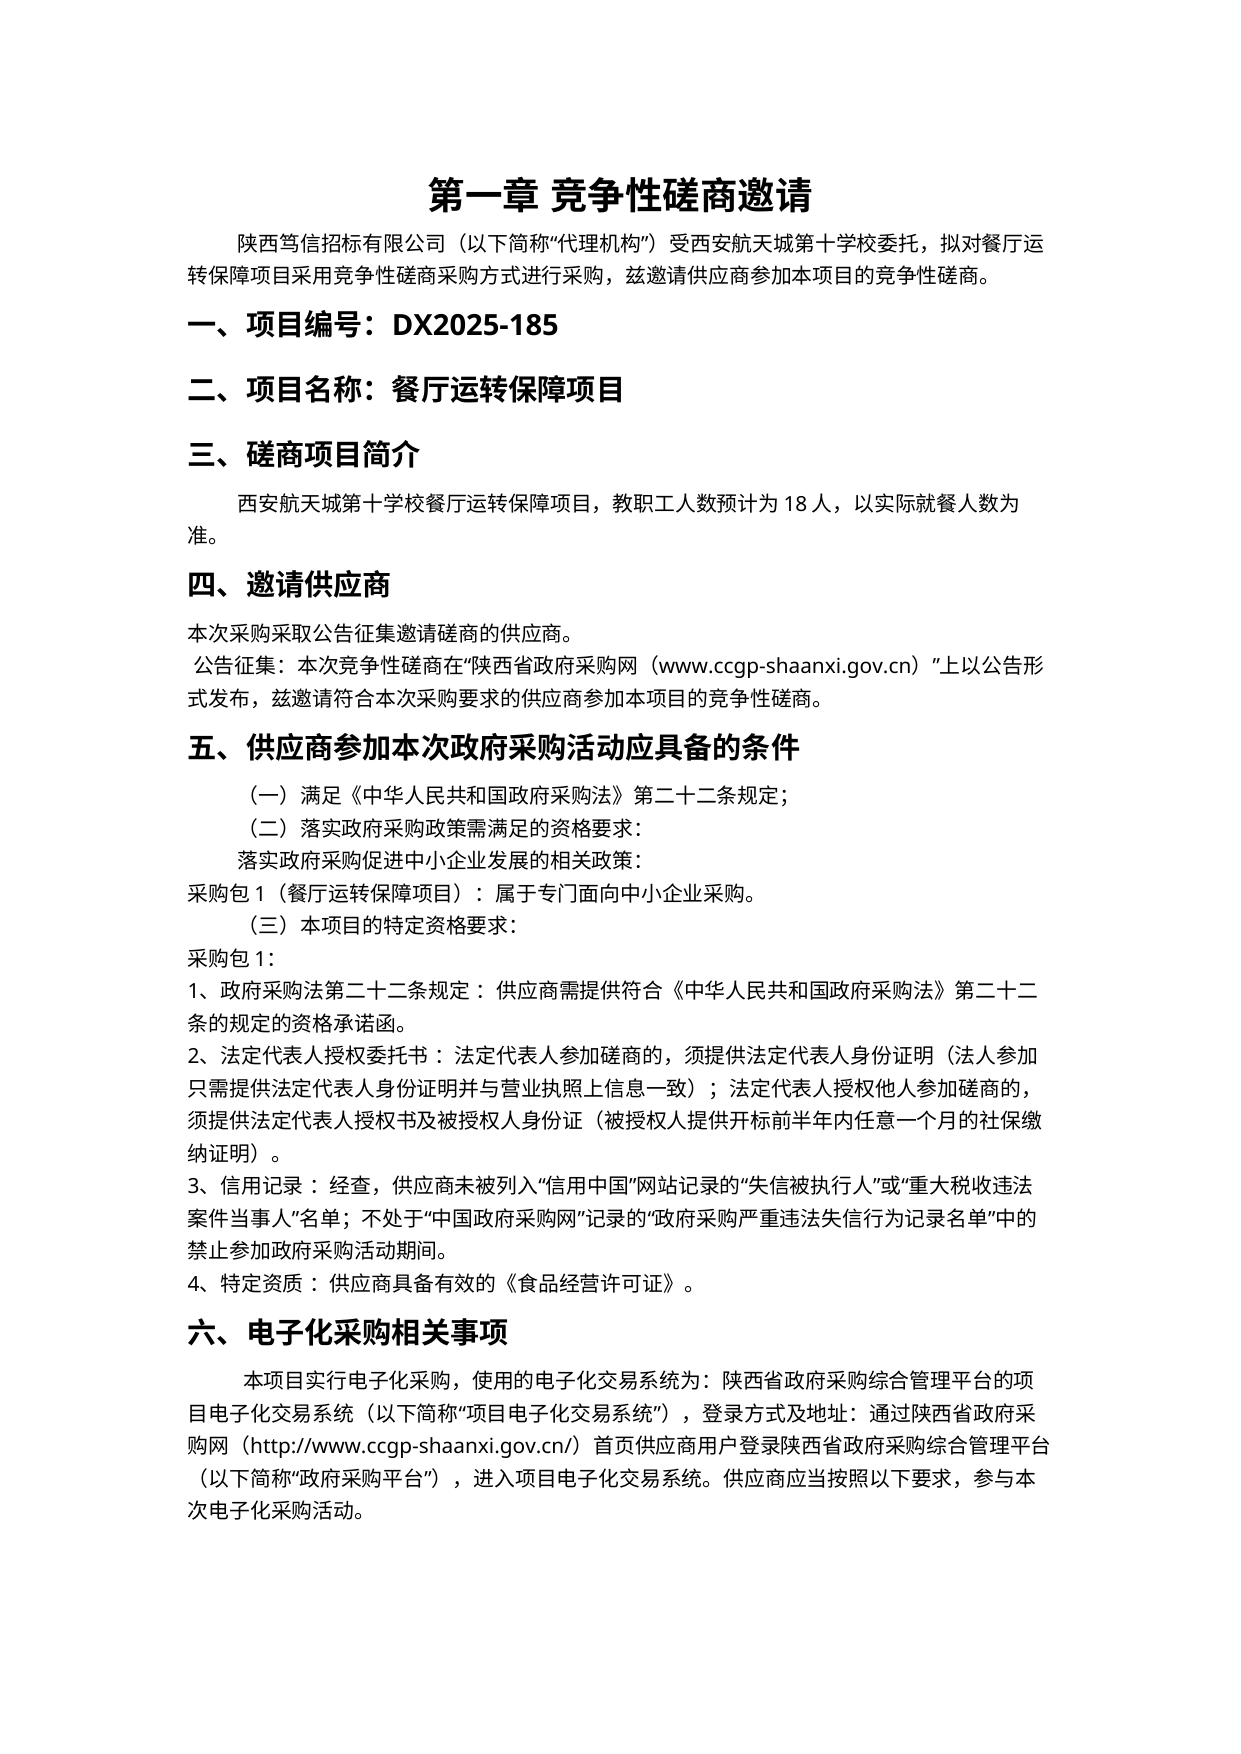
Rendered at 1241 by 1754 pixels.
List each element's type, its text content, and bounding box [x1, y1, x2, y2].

text 2、法定代表人授权委托书 ：法定代表人参加磋商的，须提供法定代表人身份证明（法人参加只需提供法定代表人身份证明并与营业执照上信息一致）；法定代表人授权他人参加磋商的，须提供法定代表人授权书及被授权人身份证（被授权人提供开标前半年内任意一个月的社保缴纳证明）。 [187, 1039, 1053, 1169]
text 1、政府采购法第二十二条规定 ：供应商需提供符合《中华人民共和国政府采购法》第二十二条的规定的资格承诺函。 [187, 974, 1053, 1039]
text （三）本项目的特定资格要求： [187, 909, 1053, 942]
text 一、项目编号：DX2025-185 [187, 292, 1053, 357]
text 西安航天城第十学校餐厅运转保障项目，教职工人数预计为18人，以实际就餐人数为准。 [187, 487, 1053, 552]
text 四、邀请供应商 [187, 552, 1053, 617]
text 4、特定资质 ：供应商具备有效的《食品经营许可证》。 [187, 1267, 1053, 1299]
text 落实政府采购促进中小企业发展的相关政策： [187, 844, 1053, 877]
text 二、项目名称：餐厅运转保障项目 [187, 357, 1053, 422]
text 第一章 竞争性磋商邀请 [187, 162, 1053, 227]
text 陕西笃信招标有限公司（以下简称“代理机构”）受西安航天城第十学校委托，拟对餐厅运转保障项目采用竞争性磋商采购方式进行采购，兹邀请供应商参加本项目的竞争性磋商。 [187, 227, 1053, 292]
text 公告征集：本次竞争性磋商在“陕西省政府采购网（www.ccgp-shaanxi.gov.cn）”上以公告形式发布，兹邀请符合本次采购要求的供应商参加本项目的竞争性磋商。 [187, 649, 1053, 714]
text （二）落实政府采购政策需满足的资格要求： [187, 812, 1053, 844]
text （一）满足《中华人民共和国政府采购法》第二十二条规定； [187, 779, 1053, 812]
text 3、信用记录 ：经查，供应商未被列入“信用中国”网站记录的“失信被执行人”或“重大税收违法案件当事人”名单；不处于“中国政府采购网”记录的“政府采购严重违法失信行为记录名单”中的禁止参加政府采购活动期间。 [187, 1169, 1053, 1267]
text 本次采购采取公告征集邀请磋商的供应商。 [187, 617, 1053, 649]
text 本项目实行电子化采购，使用的电子化交易系统为：陕西省政府采购综合管理平台的项目电子化交易系统（以下简称“项目电子化交易系统”），登录方式及地址：通过陕西省政府采购网（http://www.ccgp-shaanxi.gov.cn/）首页供应商用户登录陕西省政府采购综合管理平台（以下简称“政府采购平台”），进入项目电子化交易系统。供应商应当按照以下要求，参与本次电子化采购活动。 [187, 1364, 1053, 1527]
text 采购包1（餐厅运转保障项目）：属于专门面向中小企业采购。 [187, 877, 1053, 909]
text 三、磋商项目简介 [187, 422, 1053, 487]
text 五、供应商参加本次政府采购活动应具备的条件 [187, 714, 1053, 779]
text 采购包1： [187, 942, 1053, 974]
text 六、电子化采购相关事项 [187, 1299, 1053, 1364]
